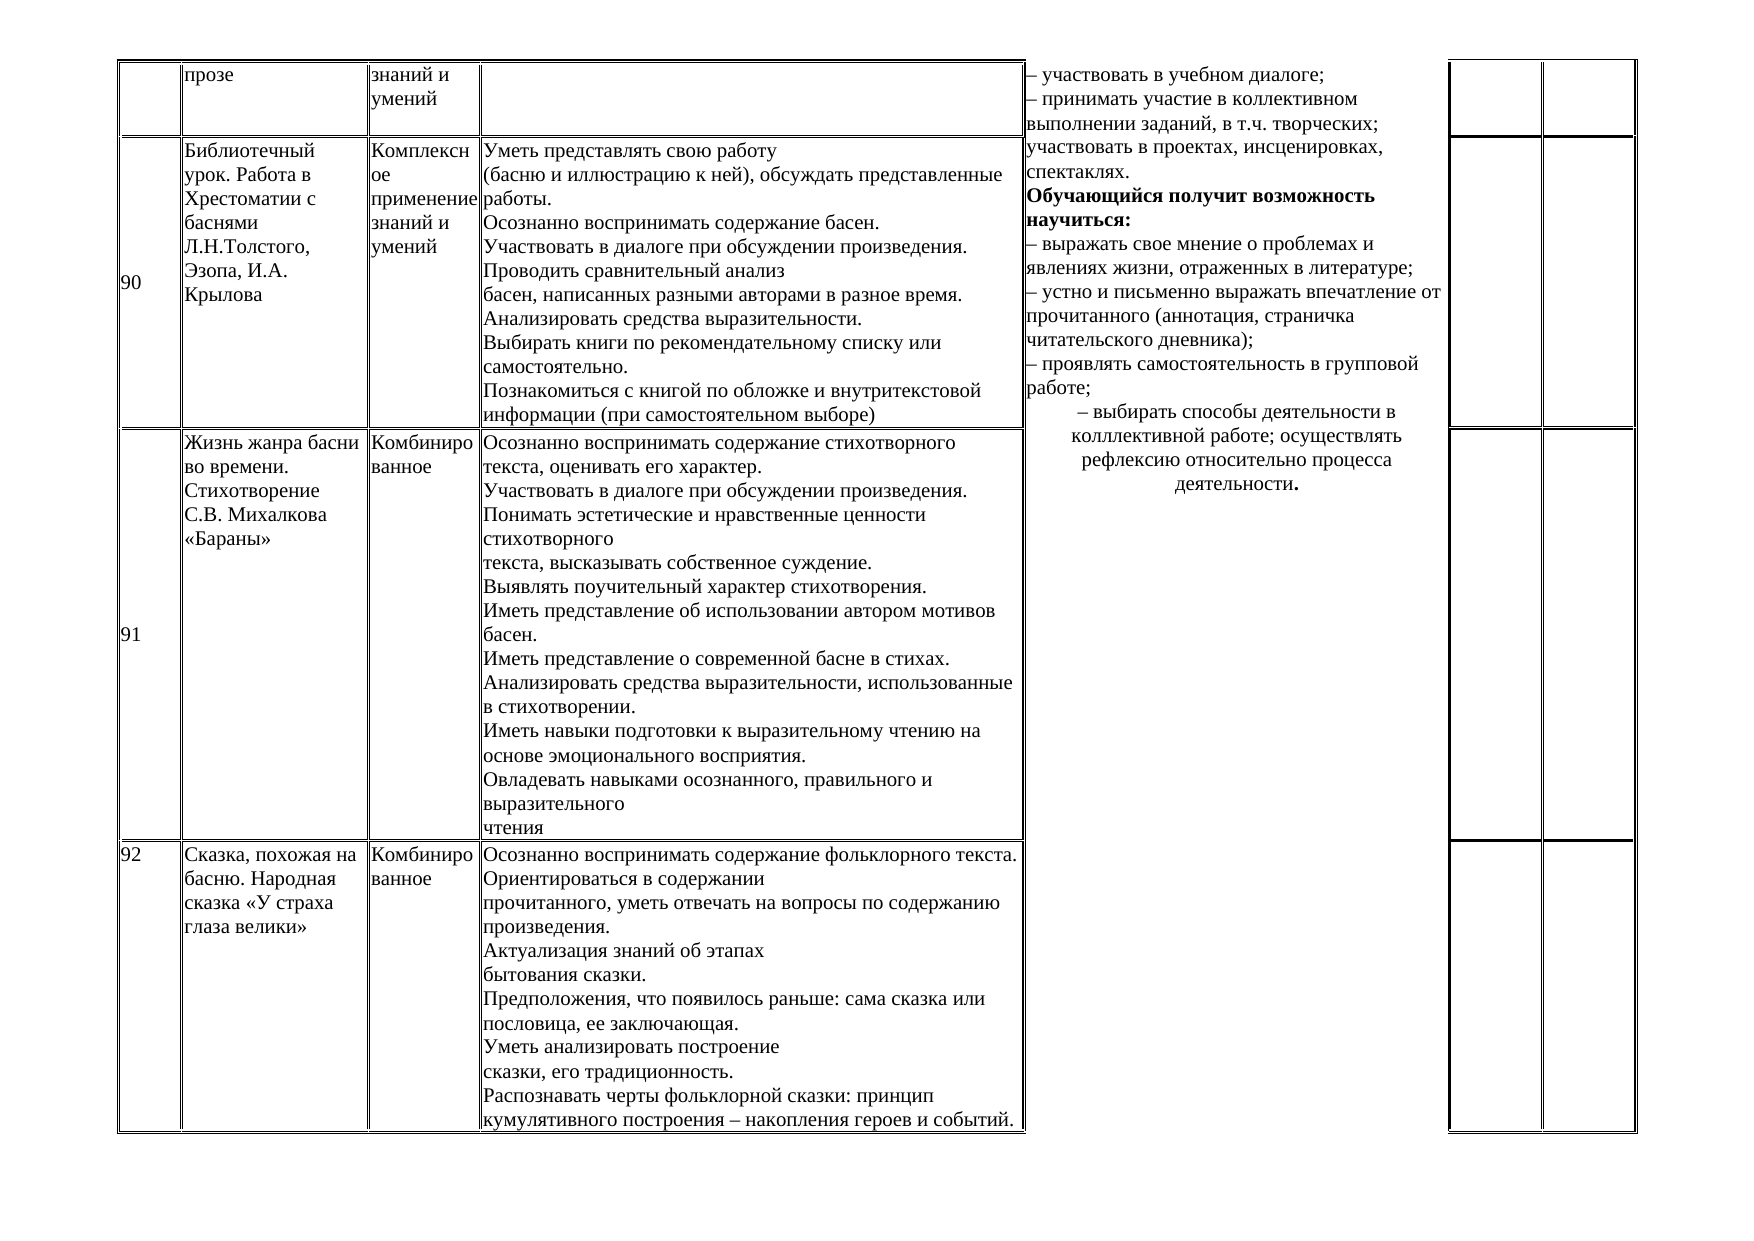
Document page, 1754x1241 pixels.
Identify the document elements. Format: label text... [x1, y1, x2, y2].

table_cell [182, 63, 368, 134]
table_cell Жизнь жанра басни во времени. Стихотворение С.В. Михалкова «Бараны» [183, 430, 367, 839]
table_cell 92 [118, 839, 182, 1131]
table_cell 90 [120, 135, 180, 426]
table_cell Комплексное применение знаний и умений [370, 138, 479, 426]
table_cell [1449, 841, 1543, 1131]
table_cell Комбинированное [369, 842, 481, 1131]
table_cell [481, 842, 1024, 1131]
table_cell 91 [120, 426, 180, 839]
table_cell 89 [120, 63, 182, 134]
table_cell Комбинированное [370, 430, 479, 839]
table_cell Уметь представлять свою работу (басню и иллюстрацию к ней), обсуждать представленные работы. Осознанно воспринимать содержание басен. Участвовать в диалоге при обсуждении произведения. Проводить сравнительный анализ басен, написанных разными авторами в разное время. Анализировать средства выразительности. Выбирать книги по рекомендательному списку или самостоятельно. Познакомиться с книгой по обложке и внутритекстовой информации (при самостоятельном выборе) [482, 138, 1022, 426]
table_cell [1543, 426, 1636, 839]
table_cell [1544, 135, 1636, 426]
table_cell [1449, 60, 1543, 134]
table_cell [1543, 839, 1634, 1131]
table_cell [369, 63, 481, 134]
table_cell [481, 61, 1024, 134]
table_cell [182, 842, 368, 1131]
table_cell [1451, 430, 1541, 839]
table_cell Библиотечный урок. Работа в Хрестоматии с баснями Л.Н.Толстого, Эзопа, И.А. Крылова [183, 138, 367, 426]
table_cell [1543, 60, 1634, 134]
table_cell Осознанно воспринимать содержание стихотворного текста, оценивать его характер. Участвовать в диалоге при обсуждении произведения. Понимать эстетические и нравственные ценности стихотворного текста, высказывать собственное суждение. Выявлять поучительный характер стихотворения. Иметь представление об использовании автором мотивов басен. Иметь представление о современной басне в стихах. Анализировать средства выразительности, использованные в стихотворении. Иметь навыки подготовки к выразительному чтению на основе эмоционального восприятия. Овладевать навыками осознанного, правильного и выразительного чтения [482, 430, 1022, 839]
table_cell [1451, 138, 1541, 426]
